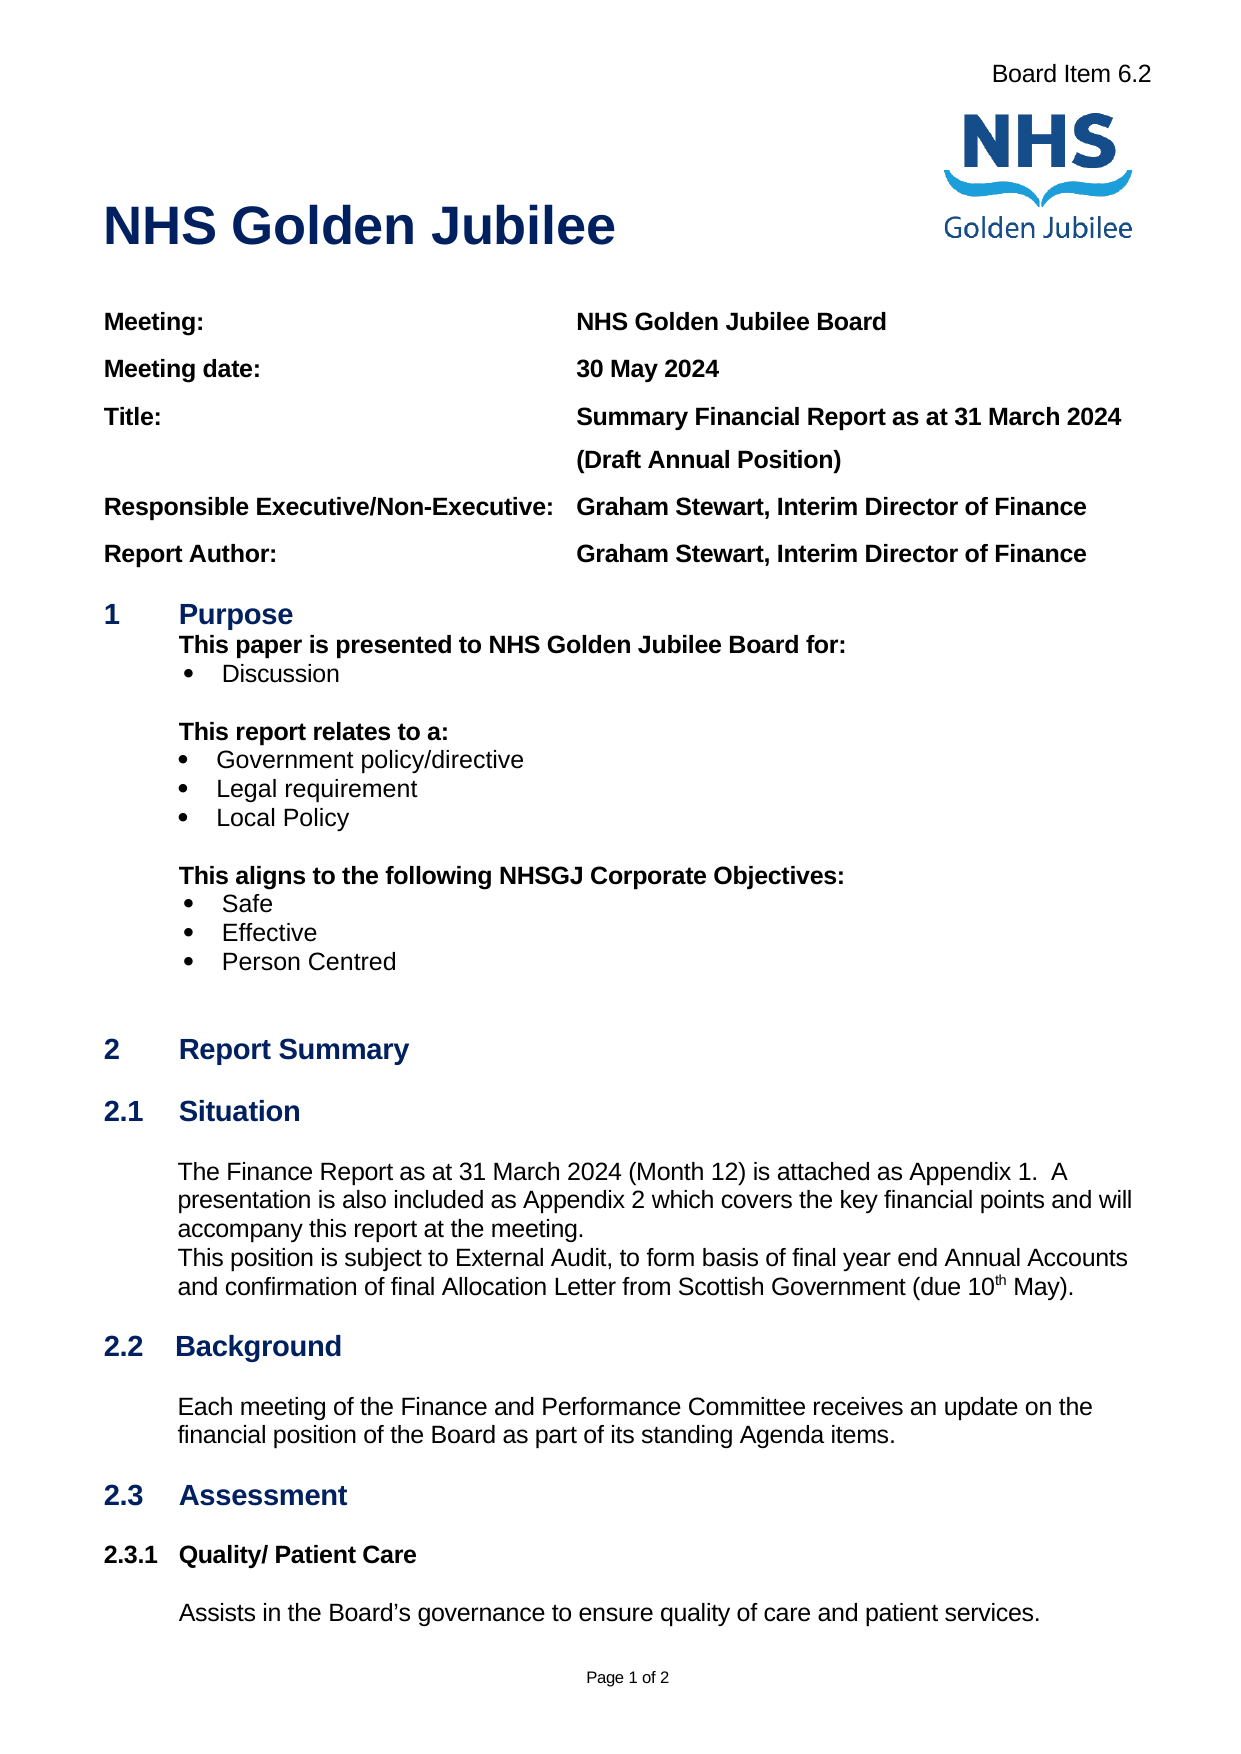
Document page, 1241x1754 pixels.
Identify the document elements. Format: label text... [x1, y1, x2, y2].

subtitle Meeting: NHS Golden Jubilee Board [103, 307, 1152, 336]
list Local Policy [178, 803, 1152, 832]
subtitle Discussion [184, 659, 1152, 688]
subtitle Responsible Executive/Non-Executive: Graham Stewart, Interim Director of Finance [103, 492, 1152, 521]
subtitle 2.2 Background [103, 1329, 1152, 1363]
subtitle 2 Report Summary [103, 1032, 1152, 1066]
list Effective [184, 918, 1152, 947]
subtitle Meeting date: 30 May 2024 [103, 354, 1152, 383]
subtitle This paper is presented to NHS Golden Jubilee Board for: [178, 630, 1152, 659]
subtitle 1 Purpose [103, 597, 1152, 630]
subtitle NHS Golden Jubilee [103, 113, 1182, 256]
subtitle 2.3.1 Quality/ Patient Care [103, 1540, 1152, 1569]
list Legal requirement [178, 774, 1152, 803]
list Government policy/directive [178, 745, 1152, 774]
list Safe [184, 889, 1152, 918]
text This aligns to the following NHSGJ Corporate Objectives: [178, 861, 1152, 889]
text This position is subject to External Audit, to form basis of final year end Annual Accounts and confirmation of final Allocation Letter from Scottish Government (due 10th May). [177, 1243, 1152, 1300]
picture [943, 113, 1133, 245]
subtitle Report Author: Graham Stewart, Interim Director of Finance [103, 539, 1152, 568]
text Each meeting of the Finance and Performance Committee receives an update on the financial position of the Board as part of its standing Agenda items. [177, 1391, 1152, 1449]
subtitle Title: Summary Financial Report as at 31 March 2024 (Draft Annual Position) [103, 402, 1152, 473]
subtitle 2.1 Situation [103, 1094, 1152, 1128]
list Person Centred [184, 947, 1152, 976]
subtitle 2.3 Assessment [103, 1478, 1152, 1511]
text Assists in the Board’s governance to ensure quality of care and patient services. [178, 1597, 1152, 1626]
text The Finance Report as at 31 March 2024 (Month 12) is attached as Appendix 1. A presentation is also included as Appendix 2 which covers the key financial points and will accompany this report at the meeting. [177, 1157, 1152, 1243]
subtitle This report relates to a: [178, 717, 1152, 745]
